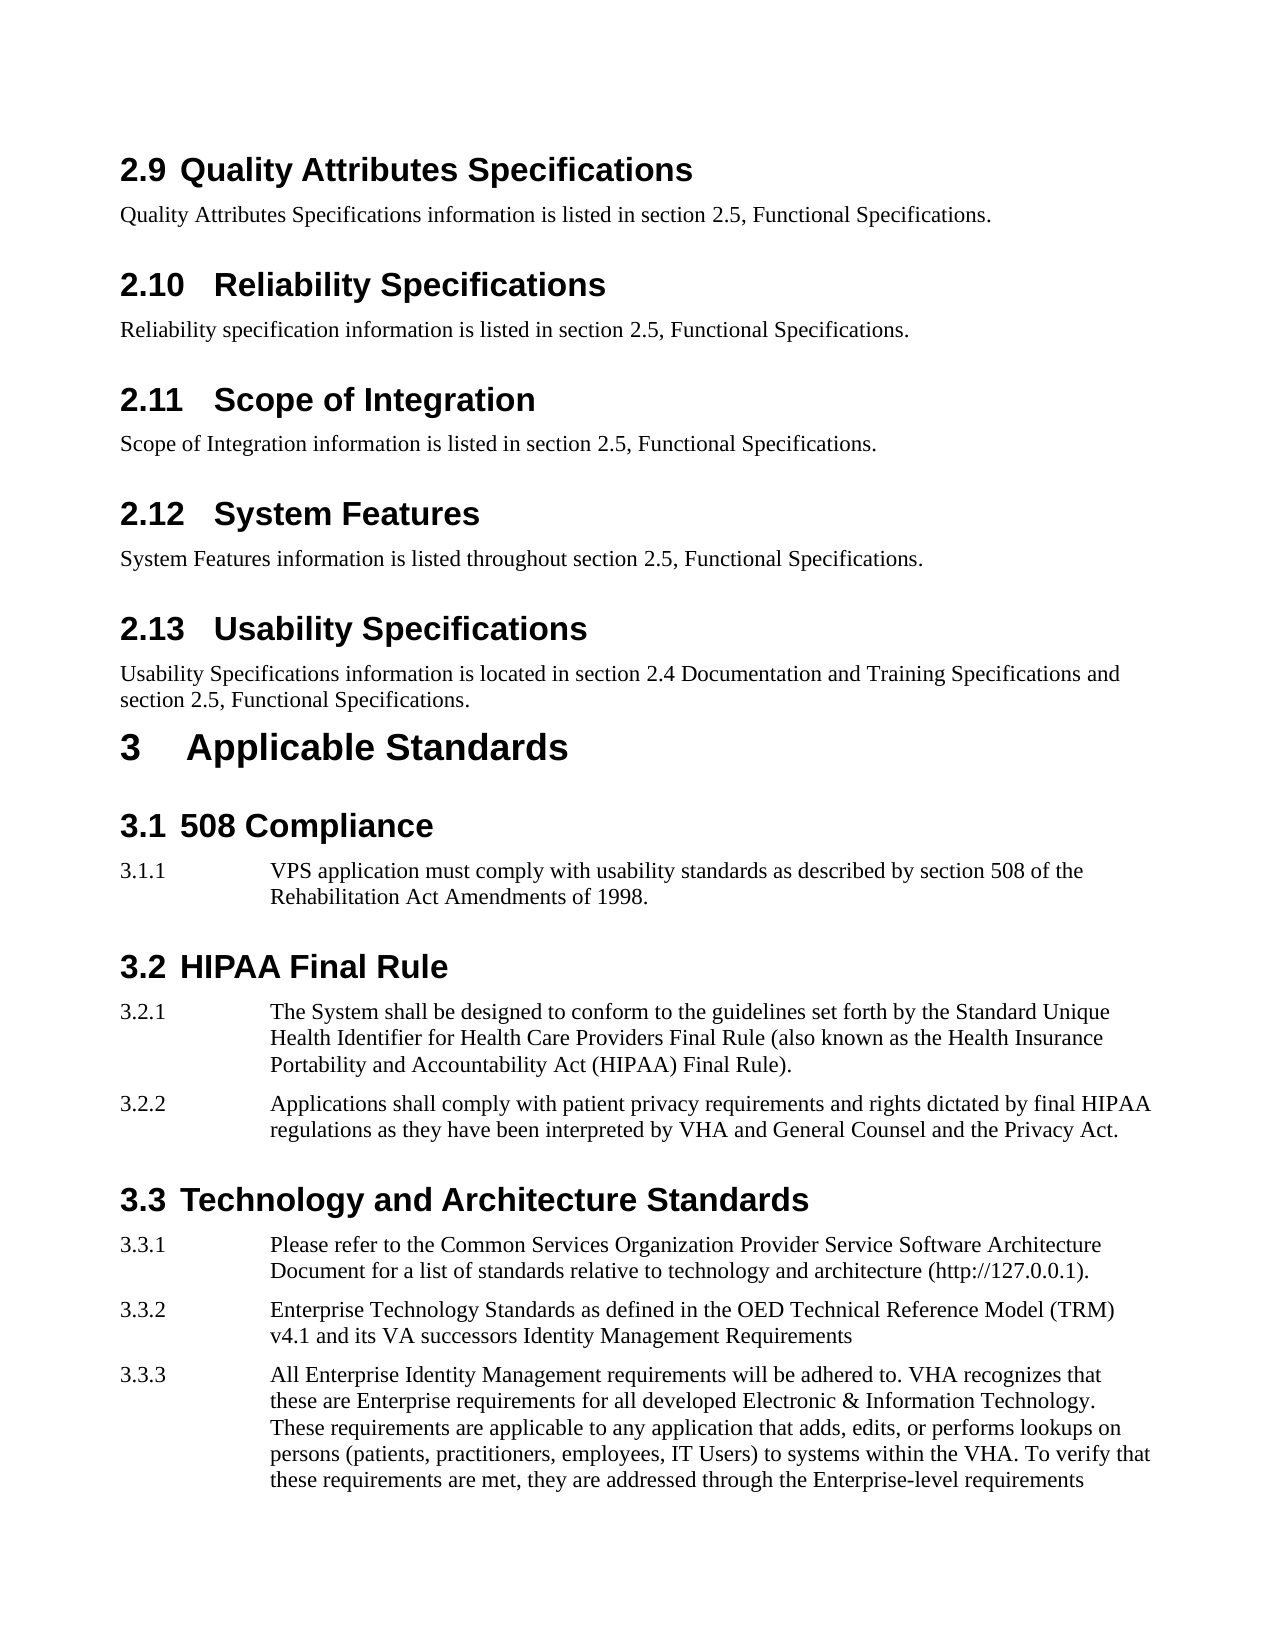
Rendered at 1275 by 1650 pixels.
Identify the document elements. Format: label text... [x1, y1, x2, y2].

text Usability Specifications information is located in section 2.4 Documentation and Training Specifications and section 2.5, Functional Specifications. [120, 660, 1155, 713]
subtitle Quality Attributes Specifications [120, 150, 1155, 188]
subtitle 508 Compliance [120, 806, 1155, 844]
text 3.3.1 Please refer to the Common Services Organization Provider Service Software Architecture Document for a list of standards relative to technology and architecture (http://127.0.0.1). [120, 1231, 1155, 1283]
text Quality Attributes Specifications information is listed in section 2.5, Functional Specifications. [120, 201, 1155, 227]
text 3.3.2 Enterprise Technology Standards as defined in the OED Technical Reference Model (TRM) v4.1 and its VA successors Identity Management Requirements [120, 1296, 1155, 1349]
text Reliability specification information is listed in section 2.5, Functional Specifications. [120, 316, 1155, 342]
subtitle Usability Specifications [120, 609, 1155, 648]
subtitle HIPAA Final Rule [120, 947, 1155, 986]
subtitle Technology and Architecture Standards [120, 1180, 1155, 1218]
text 3.2.2 Applications shall comply with patient privacy requirements and rights dictated by final HIPAA regulations as they have been interpreted by VHA and General Counsel and the Privacy Act. [120, 1089, 1155, 1142]
text Scope of Integration information is listed in section 2.5, Functional Specifications. [120, 431, 1155, 457]
text 3.2.1 The System shall be designed to conform to the guidelines set forth by the Standard Unique Health Identifier for Health Care Providers Final Rule (also known as the Health Insurance Portability and Accountability Act (HIPAA) Final Rule). [120, 998, 1155, 1077]
text System Features information is listed throughout section 2.5, Functional Specifications. [120, 545, 1155, 572]
subtitle Reliability Specifications [120, 265, 1155, 303]
subtitle Applicable Standards [120, 725, 1155, 768]
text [120, 1361, 1155, 1493]
text 3.1.1 VPS application must comply with usability standards as described by section 508 of the Rehabilitation Act Amendments of 1998. [120, 857, 1155, 909]
subtitle Scope of Integration [120, 379, 1155, 418]
subtitle System Features [120, 494, 1155, 533]
